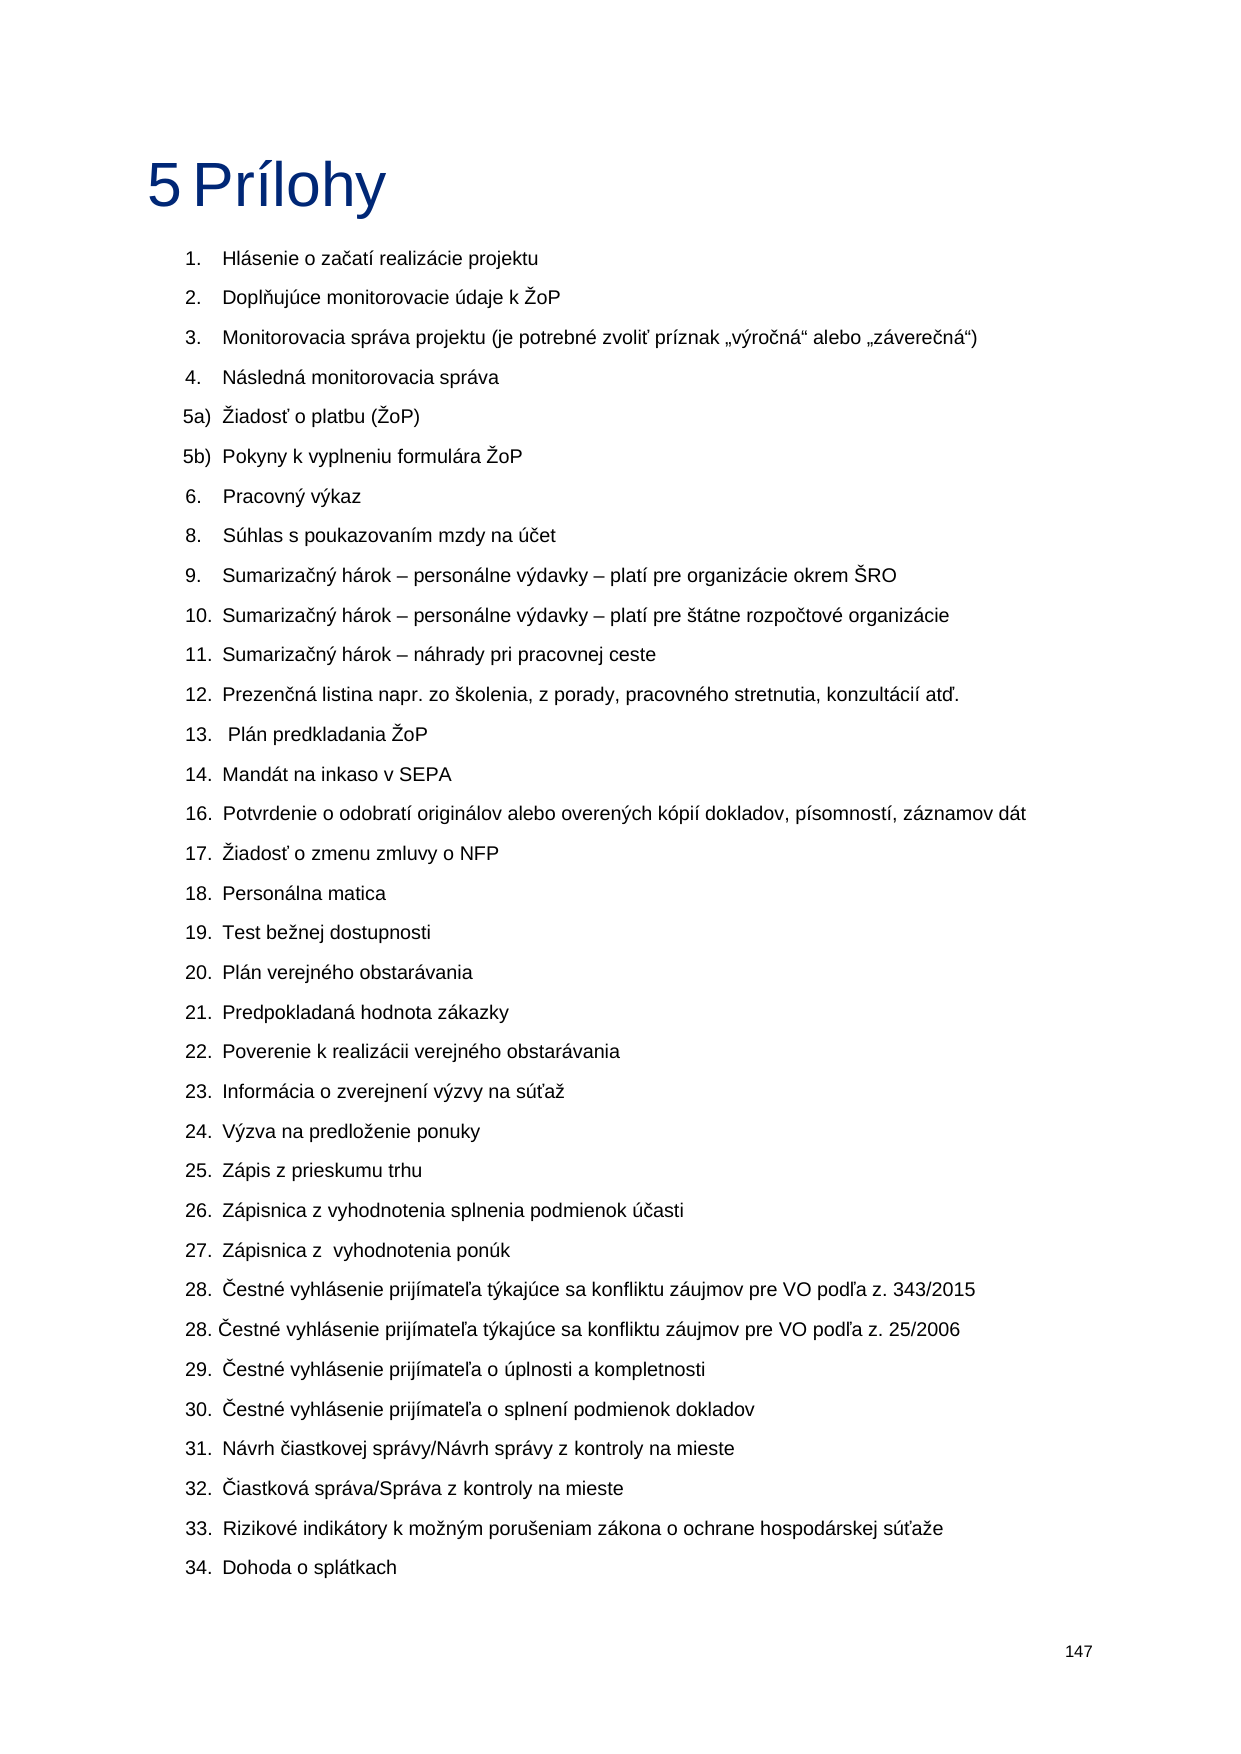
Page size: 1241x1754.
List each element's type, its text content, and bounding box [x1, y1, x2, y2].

list Hlásenie o začatí realizácie projektu [185, 246, 1092, 269]
list Čestné vyhlásenie prijímateľa o splnení podmienok dokladov [185, 1397, 1092, 1420]
list Výzva na predloženie ponuky [185, 1119, 1092, 1142]
list Dohoda o splátkach [185, 1556, 1092, 1579]
list Zápis z prieskumu trhu [185, 1159, 1092, 1182]
list Čestné vyhlásenie prijímateľa týkajúce sa konfliktu záujmov pre VO podľa z. 343/2015 [185, 1278, 1092, 1301]
list Poverenie k realizácii verejného obstarávania [185, 1040, 1092, 1063]
list Monitorovacia správa projektu (je potrebné zvoliť príznak „výročná“ alebo „záverečná“) [185, 326, 1092, 348]
list Plán predkladania ŽoP [185, 723, 1092, 745]
list Čestné vyhlásenie prijímateľa o úplnosti a kompletnosti [185, 1358, 1092, 1380]
list Mandát na inkaso v SEPA [185, 762, 1092, 785]
list Plán verejného obstarávania [185, 961, 1092, 983]
list Rizikové indikátory k možným porušeniam zákona o ochrane hospodárskej súťaže [185, 1516, 1092, 1539]
list Súhlas s poukazovaním mzdy na účet [185, 524, 1092, 547]
text 28. Čestné vyhlásenie prijímateľa týkajúce sa konfliktu záujmov pre VO podľa z. 25/2006 [185, 1318, 1092, 1341]
list Predpokladaná hodnota zákazky [185, 1001, 1092, 1023]
list Potvrdenie o odobratí originálov alebo overených kópií dokladov, písomností, záznamov dát [185, 802, 1092, 825]
list Sumarizačný hárok – personálne výdavky – platí pre organizácie okrem ŠRO [185, 564, 1092, 587]
list Žiadosť o zmenu zmluvy o NFP [185, 842, 1092, 864]
list Sumarizačný hárok – náhrady pri pracovnej ceste [185, 643, 1092, 666]
list Čiastková správa/Správa z kontroly na mieste [185, 1477, 1092, 1499]
list Pracovný výkaz [185, 484, 1092, 507]
list Sumarizačný hárok – personálne výdavky – platí pre štátne rozpočtové organizácie [185, 604, 1092, 626]
list Zápisnica z vyhodnotenia ponúk [185, 1239, 1092, 1261]
list Informácia o zverejnení výzvy na súťaž [185, 1080, 1092, 1103]
list Následná monitorovacia správa [185, 366, 1092, 388]
text 5a) Žiadosť o platbu (ŽoP) [177, 405, 1092, 428]
list Personálna matica [185, 881, 1092, 904]
subtitle Prílohy [148, 148, 1092, 219]
list Návrh čiastkovej správy/Návrh správy z kontroly na mieste [185, 1437, 1092, 1460]
list Prezenčná listina napr. zo školenia, z porady, pracovného stretnutia, konzultácií atď. [185, 683, 1092, 706]
list Doplňujúce monitorovacie údaje k ŽoP [185, 286, 1092, 309]
list Zápisnica z vyhodnotenia splnenia podmienok účasti [185, 1199, 1092, 1222]
text 5b) Pokyny k vyplneniu formulára ŽoP [177, 445, 1092, 468]
list Test bežnej dostupnosti [185, 921, 1092, 944]
